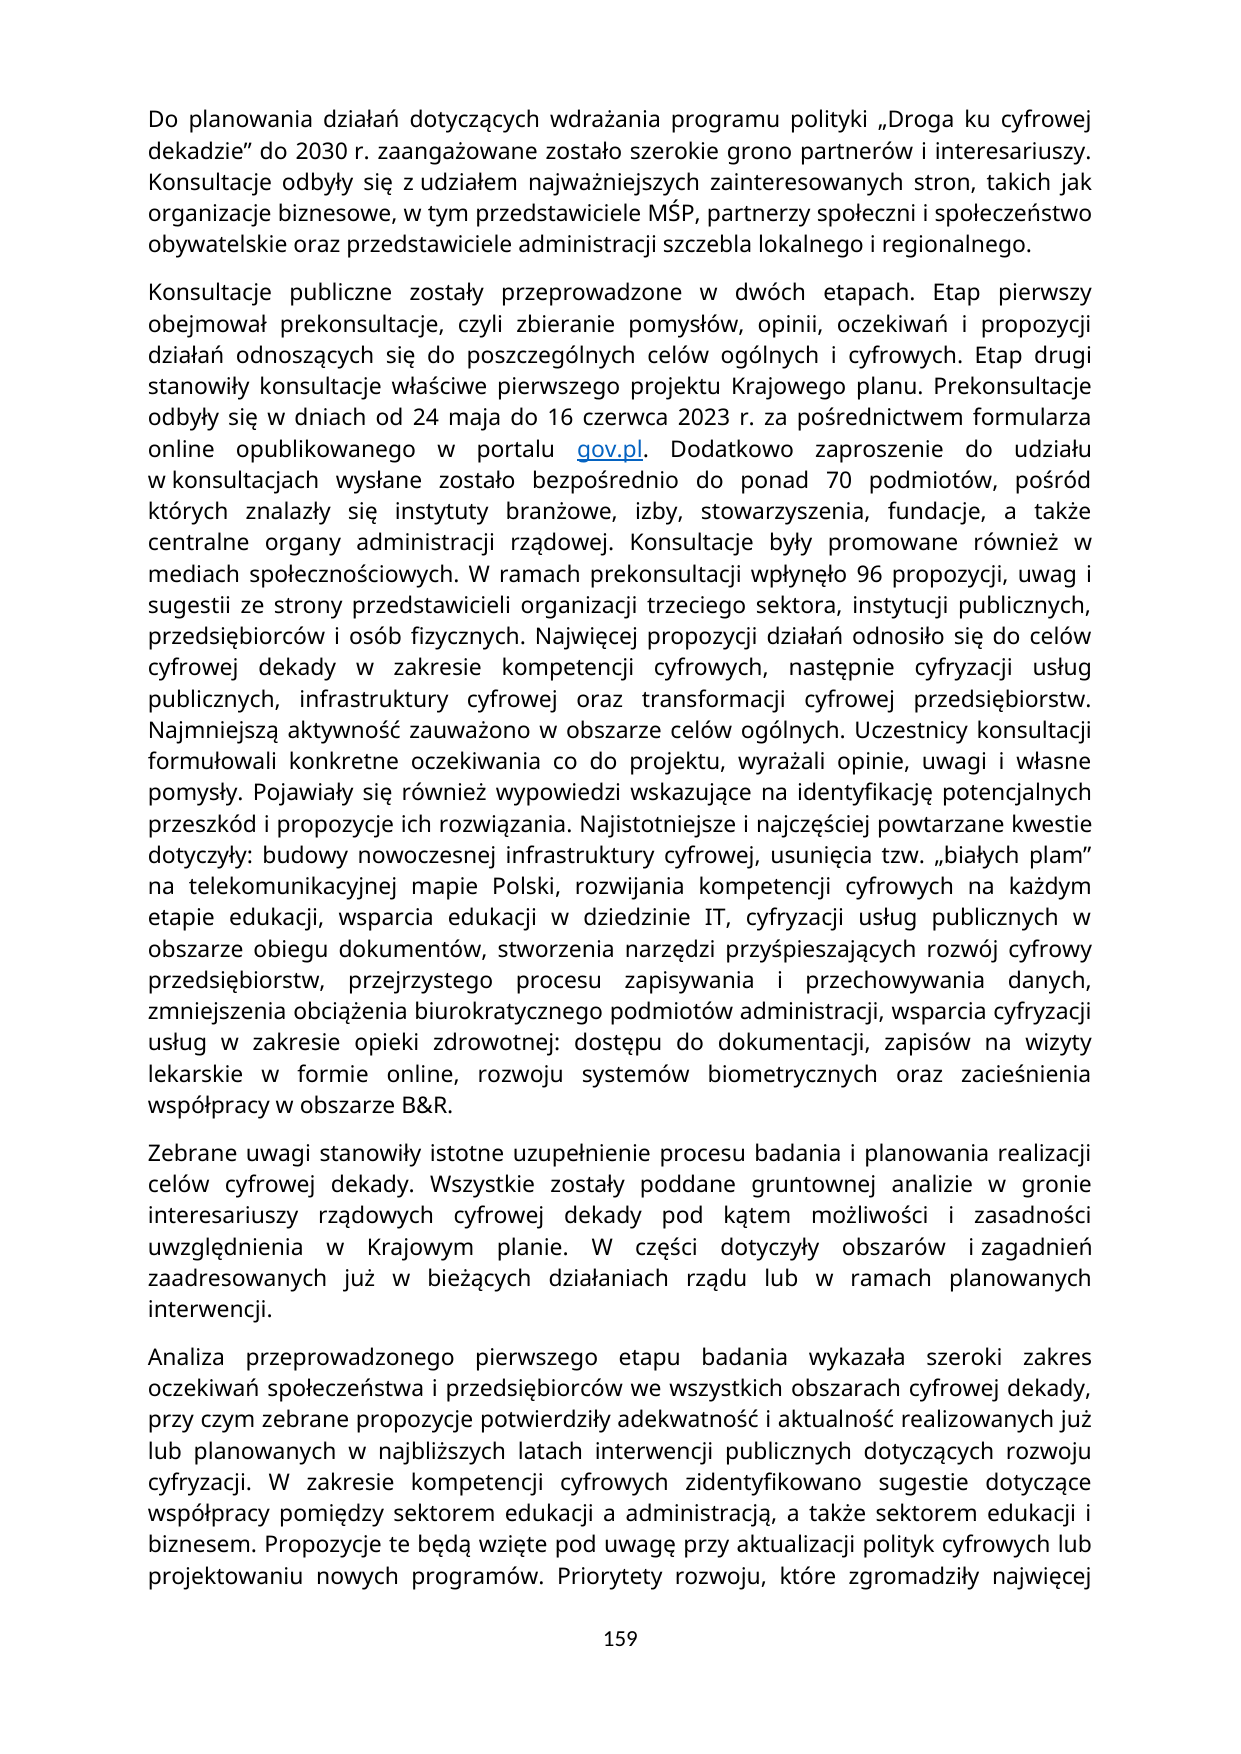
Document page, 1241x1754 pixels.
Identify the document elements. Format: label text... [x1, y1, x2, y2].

text Zebrane uwagi stanowiły istotne uzupełnienie procesu badania i planowania realizacji celów cyfrowej dekady. Wszystkie zostały poddane gruntownej analizie w gronie interesariuszy rządowych cyfrowej dekady pod kątem możliwości i zasadności uwzględnienia w Krajowym planie. W części dotyczyły obszarów i zagadnień zaadresowanych już w bieżących działaniach rządu lub w ramach planowanych interwencji. [148, 1137, 1093, 1324]
text Do planowania działań dotyczących wdrażania programu polityki „Droga ku cyfrowej dekadzie” do 2030 r. zaangażowane zostało szerokie grono partnerów i interesariuszy. Konsultacje odbyły się z udziałem najważniejszych zainteresowanych stron, takich jak organizacje biznesowe, w tym przedstawiciele MŚP, partnerzy społeczni i społeczeństwo obywatelskie oraz przedstawiciele administracji szczebla lokalnego i regionalnego. [148, 103, 1093, 260]
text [148, 1341, 1093, 1591]
text Konsultacje publiczne zostały przeprowadzone w dwóch etapach. Etap pierwszy obejmował prekonsultacje, czyli zbieranie pomysłów, opinii, oczekiwań i propozycji działań odnoszących się do poszczególnych celów ogólnych i cyfrowych. Etap drugi stanowiły konsultacje właściwe pierwszego projektu Krajowego planu. Prekonsultacje odbyły się w dniach od 24 maja do 16 czerwca 2023 r. za pośrednictwem formularza online opublikowanego w portalu gov.pl. Dodatkowo zaproszenie do udziału w konsultacjach wysłane zostało bezpośrednio do ponad 70 podmiotów, pośród których znalazły się instytuty branżowe, izby, stowarzyszenia, fundacje, a także centralne organy administracji rządowej. Konsultacje były promowane również w mediach społecznościowych. W ramach prekonsultacji wpłynęło 96 propozycji, uwag i sugestii ze strony przedstawicieli organizacji trzeciego sektora, instytucji publicznych, przedsiębiorców i osób fizycznych. Najwięcej propozycji działań odnosiło się do celów cyfrowej dekady w zakresie kompetencji cyfrowych, następnie cyfryzacji usług publicznych, infrastruktury cyfrowej oraz transformacji cyfrowej przedsiębiorstw. Najmniejszą aktywność zauważono w obszarze celów ogólnych. Uczestnicy konsultacji formułowali konkretne oczekiwania co do projektu, wyrażali opinie, uwagi i własne pomysły. Pojawiały się również wypowiedzi wskazujące na identyfikację potencjalnych przeszkód i propozycje ich rozwiązania. Najistotniejsze i najczęściej powtarzane kwestie dotyczyły: budowy nowoczesnej infrastruktury cyfrowej, usunięcia tzw. „białych plam” na telekomunikacyjnej mapie Polski, rozwijania kompetencji cyfrowych na każdym etapie edukacji, wsparcia edukacji w dziedzinie IT, cyfryzacji usług publicznych w obszarze obiegu dokumentów, stworzenia narzędzi przyśpieszających rozwój cyfrowy przedsiębiorstw, przejrzystego procesu zapisywania i przechowywania danych, zmniejszenia obciążenia biurokratycznego podmiotów administracji, wsparcia cyfryzacji usług w zakresie opieki zdrowotnej: dostępu do dokumentacji, zapisów na wizyty lekarskie w formie online, rozwoju systemów biometrycznych oraz zacieśnienia współpracy w obszarze B&R. [148, 276, 1093, 1120]
